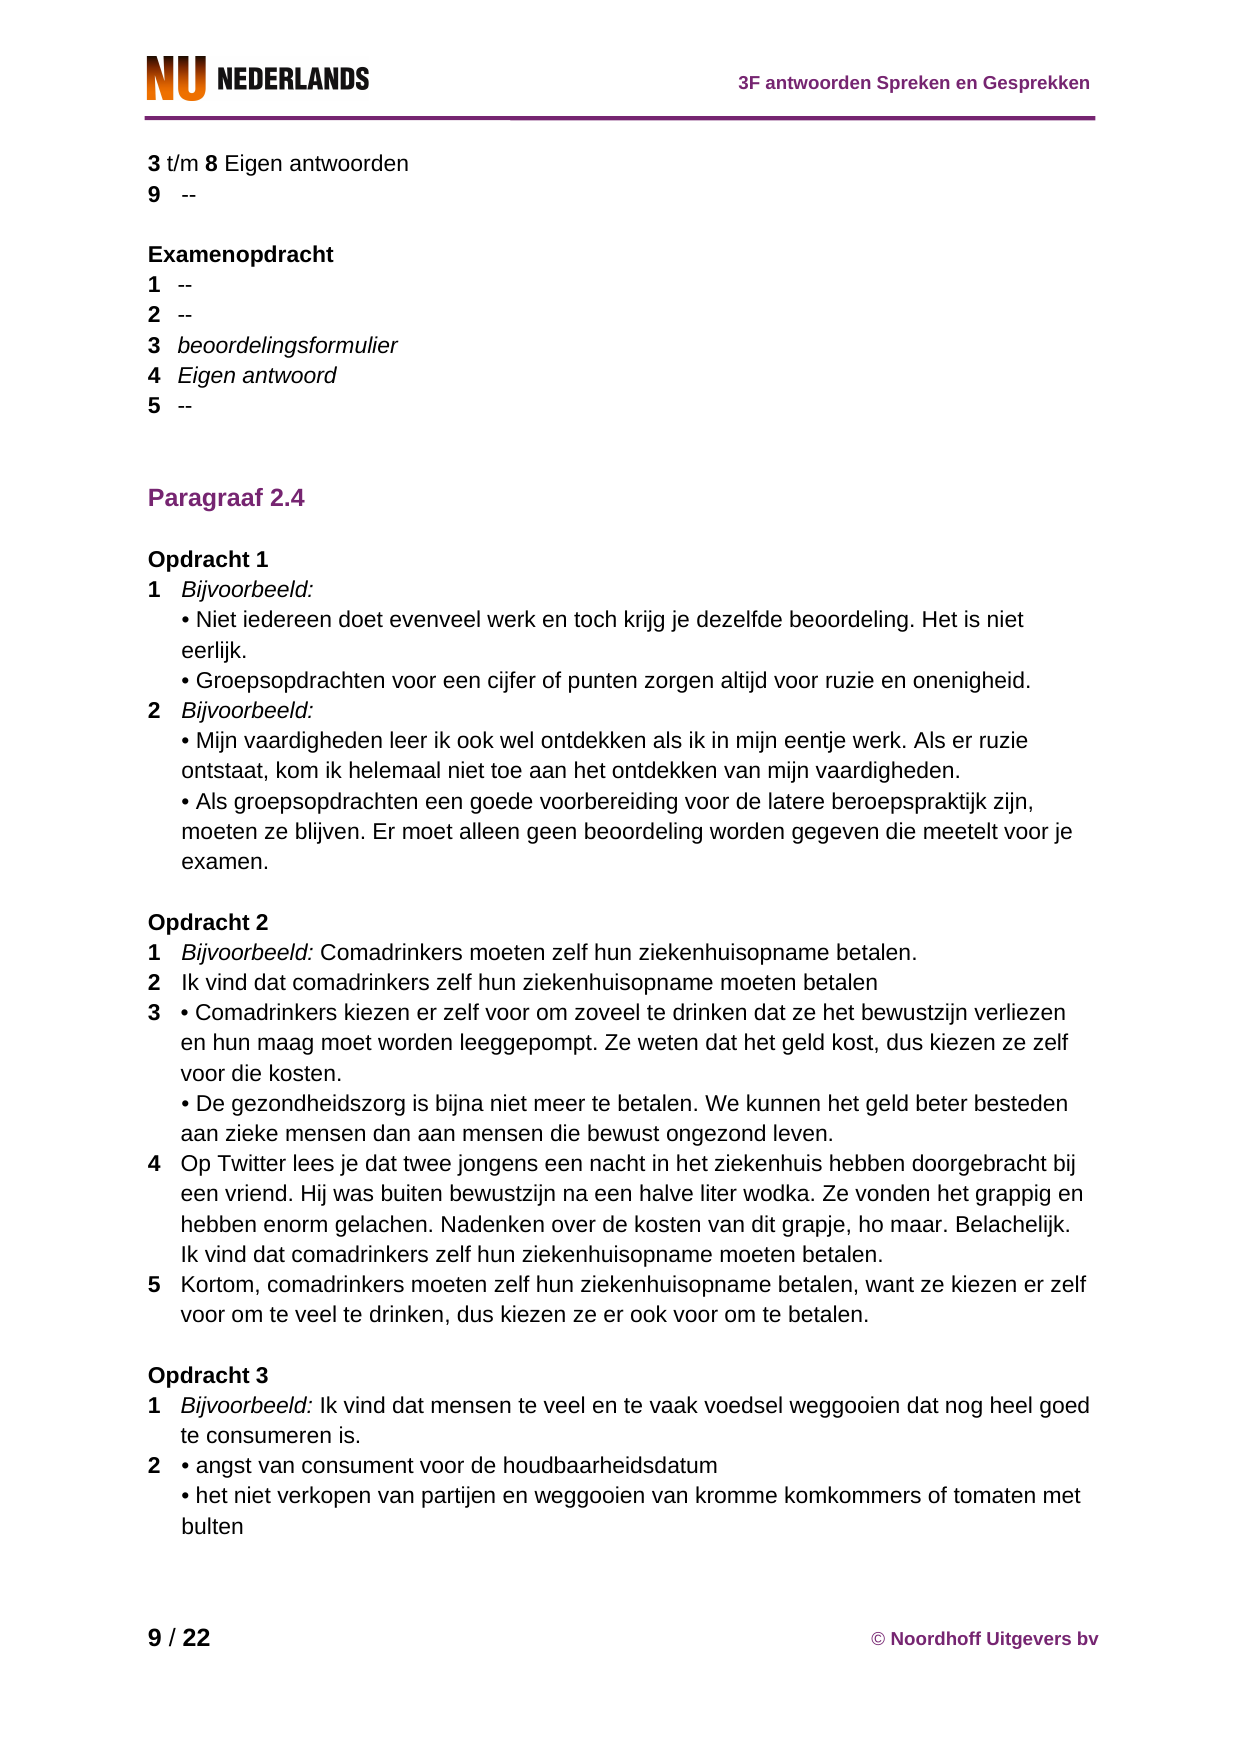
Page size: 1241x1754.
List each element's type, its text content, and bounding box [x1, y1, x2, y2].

text • Mijn vaardigheden leer ik ook wel ontdekken als ik in mijn eentje werk. Als er ruzie ontstaat, kom ik helemaal niet toe aan het ontdekken van mijn vaardigheden. [181, 727, 1093, 784]
text 3 t/m 8 Eigen antwoorden [148, 130, 1093, 177]
text Examenopdracht [148, 241, 1093, 267]
text Opdracht 3 [148, 1362, 1093, 1388]
text 2 Ik vind dat comadrinkers zelf hun ziekenhuisopname moeten betalen [148, 969, 1093, 995]
text • Groepsopdrachten voor een cijfer of punten zorgen altijd voor ruzie en onenigheid. [148, 667, 1093, 693]
text Opdracht 1 [148, 546, 1093, 572]
text • De gezondheidszorg is bijna niet meer te betalen. We kunnen het geld beter besteden aan zieke mensen dan aan mensen die bewust ongezond leven. [180, 1090, 1093, 1146]
text 3 • Comadrinkers kiezen er zelf voor om zoveel te drinken dat ze het bewustzijn verliezen en hun maag moet worden leeggepompt. Ze weten dat het geld kost, dus kiezen ze zelf voor die kosten. [148, 999, 1093, 1086]
text 2 -- [148, 301, 1093, 328]
text 5 Kortom, comadrinkers moeten zelf hun ziekenhuisopname betalen, want ze kiezen er zelf voor om te veel te drinken, dus kiezen ze er ook voor om te betalen. [148, 1271, 1093, 1327]
text 4 Eigen antwoord [148, 362, 1093, 388]
text 2 Bijvoorbeeld: [148, 697, 1093, 723]
text Opdracht 2 [148, 908, 1093, 935]
text 1 Bijvoorbeeld: Comadrinkers moeten zelf hun ziekenhuisopname betalen. [148, 939, 1093, 965]
list Paragraaf 2.4 [148, 483, 1093, 511]
text 9 -- [148, 181, 1093, 207]
text 3 beoordelingsformulier [148, 332, 1093, 358]
text • het niet verkopen van partijen en weggooien van kromme komkommers of tomaten met bulten [181, 1482, 1093, 1539]
text • Als groepsopdrachten een goede voorbereiding voor de latere beroepspraktijk zijn, moeten ze blijven. Er moet alleen geen beoordeling worden gegeven die meetelt voor je examen. [181, 788, 1093, 874]
text 4 Op Twitter lees je dat twee jongens een nacht in het ziekenhuis hebben doorgebracht bij een vriend. Hij was buiten bewustzijn na een halve liter wodka. Ze vonden het grappig en hebben enorm gelachen. Nadenken over de kosten van dit grapje, ho maar. Belachelijk. Ik vind dat comadrinkers zelf hun ziekenhuisopname moeten betalen. [148, 1150, 1093, 1267]
text 1 Bijvoorbeeld: Ik vind dat mensen te veel en te vaak voedsel weggooien dat nog heel goed te consumeren is. [148, 1392, 1093, 1448]
text 5 -- [148, 392, 1093, 418]
text 1 Bijvoorbeeld: [148, 576, 1093, 602]
text 2 • angst van consument voor de houdbaarheidsdatum [148, 1452, 1093, 1478]
text 1 -- [148, 271, 1093, 298]
picture [146, 56, 369, 101]
text • Niet iedereen doet evenveel werk en toch krijg je dezelfde beoordeling. Het is niet eerlijk. [181, 606, 1093, 663]
